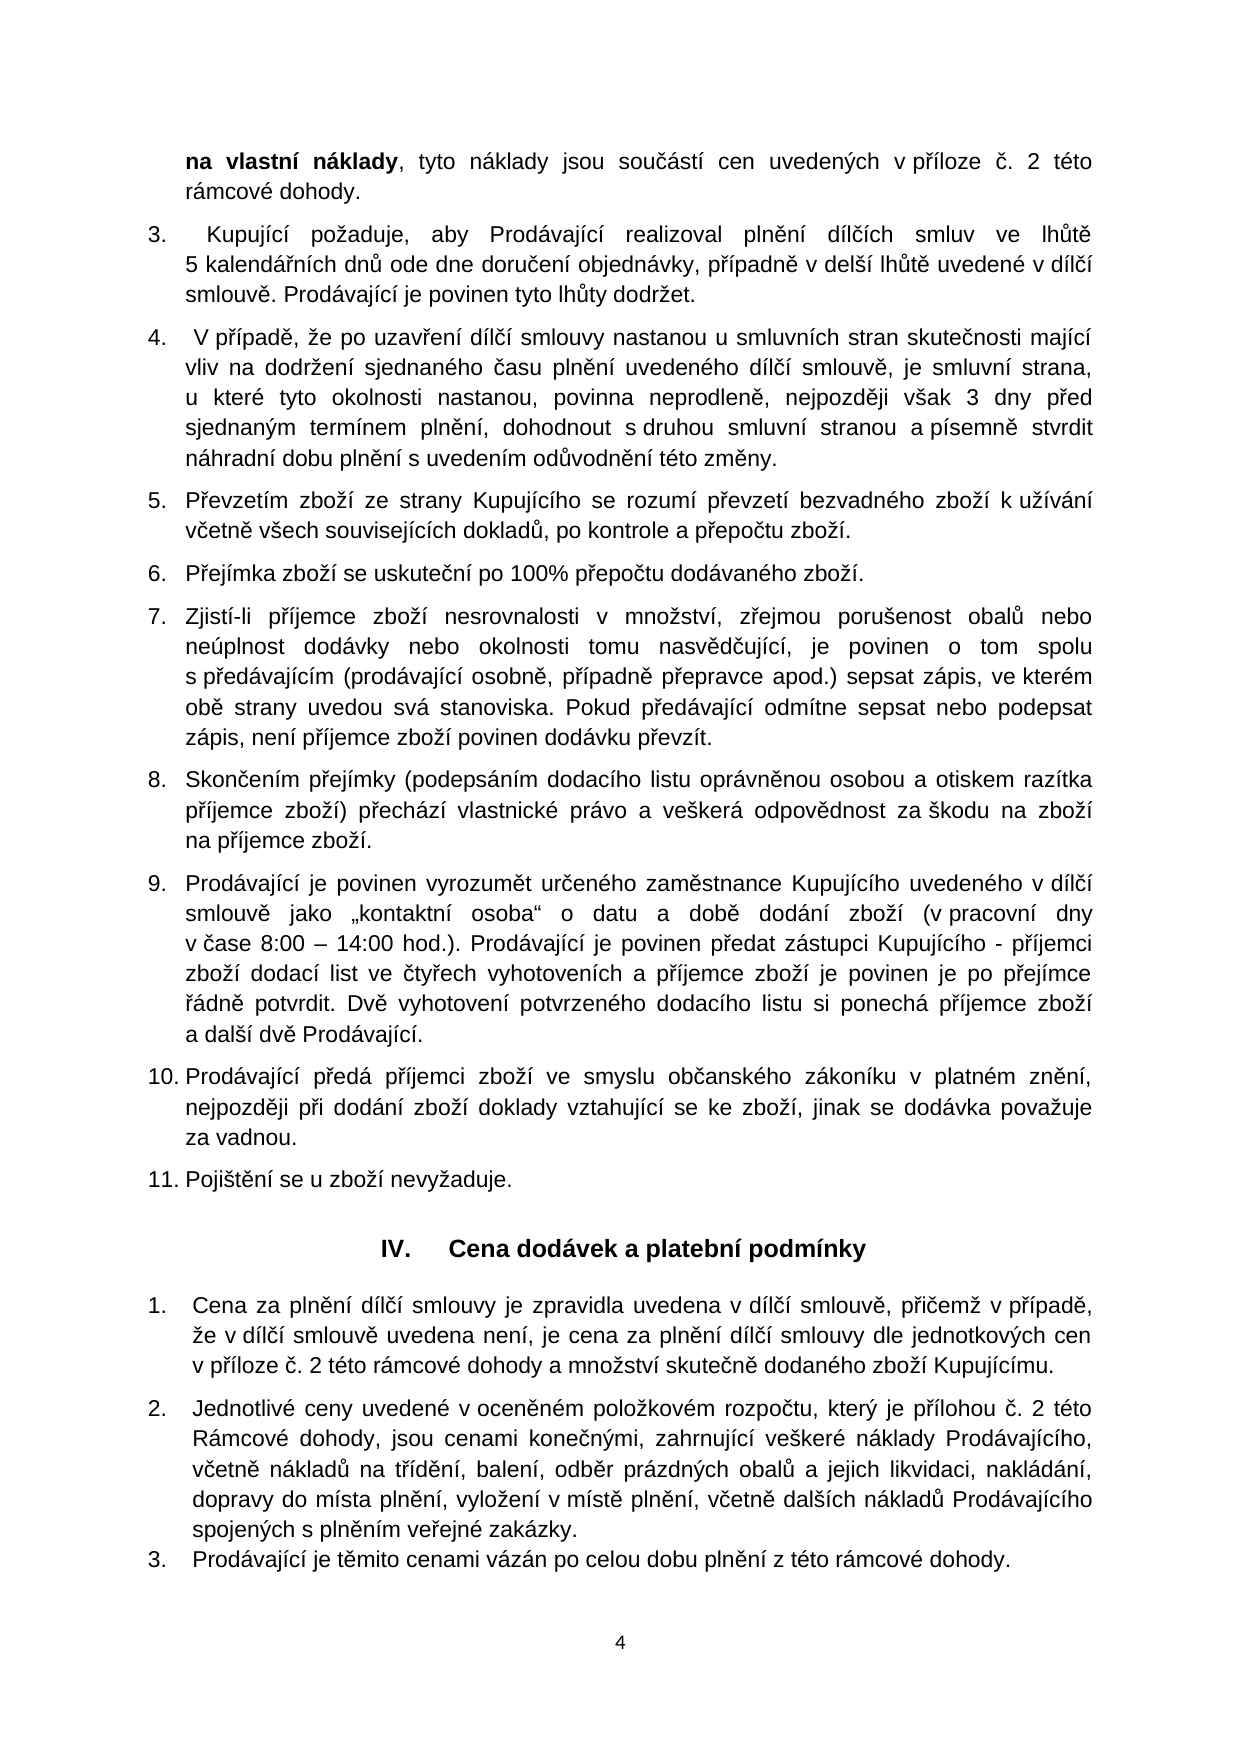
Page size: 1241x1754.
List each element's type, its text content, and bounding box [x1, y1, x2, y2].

list Jednotlivé ceny uvedené v oceněném položkovém rozpočtu, který je přílohou č. 2 této Rámcové dohody, jsou cenami konečnými, zahrnující veškeré náklady Prodávajícího, včetně nákladů na třídění, balení, odběr prázdných obalů a jejich likvidaci, nakládání, dopravy do místa plnění, vyložení v místě plnění, včetně dalších nákladů Prodávajícího spojených s plněním veřejné zakázky. [148, 1395, 1093, 1542]
subtitle Zjistí-li příjemce zboží nesrovnalosti v množství, zřejmou porušenost obalů nebo neúplnost dodávky nebo okolnosti tomu nasvědčující, je povinen o tom spolu s předávajícím (prodávající osobně, případně přepravce apod.) sepsat zápis, ve kterém obě strany uvedou svá stanoviska. Pokud předávající odmítne sepsat nebo podepsat zápis, není příjemce zboží povinen dodávku převzít. [148, 603, 1093, 750]
subtitle Přejímka zboží se uskuteční po 100% přepočtu dodávaného zboží. [148, 560, 1093, 586]
subtitle Prodávající je povinen vyrozumět určeného zaměstnance Kupujícího uvedeného v dílčí smlouvě jako „kontaktní osoba“ o datu a době dodání zboží (v pracovní dny v čase 8:00 – 14:00 hod.). Prodávající je povinen předat zástupci Kupujícího - příjemci zboží dodací list ve čtyřech vyhotoveních a příjemce zboží je povinen je po přejímce řádně potvrdit. Dvě vyhotovení potvrzeného dodacího listu si ponechá příjemce zboží a další dvě Prodávající. [148, 869, 1093, 1047]
subtitle Skončením přejímky (podepsáním dodacího listu oprávněnou osobou a otiskem razítka příjemce zboží) přechází vlastnické právo a veškerá odpovědnost za škodu na zboží na příjemce zboží. [148, 766, 1093, 853]
list V případě, že po uzavření dílčí smlouvy nastanou u smluvních stran skutečnosti mající vliv na dodržení sjednaného času plnění uvedeného dílčí smlouvě, je smluvní strana,u které tyto okolnosti nastanou, povinna neprodleně, nejpozději však 3 dny před sjednaným termínem plnění, dohodnout s druhou smluvní stranou a písemně stvrdit náhradní dobu plnění s uvedením odůvodnění této změny. [148, 324, 1093, 471]
list Cena dodávek a platební podmínky [185, 1234, 1093, 1263]
list Kupující požaduje, aby Prodávající realizoval plnění dílčích smluv ve lhůtě5 kalendářních dnů ode dne doručení objednávky, případně v delší lhůtě uvedené v dílčí smlouvě. Prodávající je povinen tyto lhůty dodržet. [148, 221, 1093, 307]
list Prodávající je těmito cenami vázán po celou dobu plnění z této rámcové dohody. [148, 1546, 1093, 1573]
list Převzetím zboží ze strany Kupujícího se rozumí převzetí bezvadného zboží k užívání včetně všech souvisejících dokladů, po kontrole a přepočtu zboží. [148, 487, 1093, 544]
subtitle Cena za plnění dílčí smlouvy je zpravidla uvedena v dílčí smlouvě, přičemž v případě,že v dílčí smlouvě uvedena není, je cena za plnění dílčí smlouvy dle jednotkových cenv příloze č. 2 této rámcové dohody a množství skutečně dodaného zboží Kupujícímu. [148, 1292, 1093, 1379]
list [148, 148, 1093, 204]
subtitle Prodávající předá příjemci zboží ve smyslu občanského zákoníku v platném znění, nejpozději při dodání zboží doklady vztahující se ke zboží, jinak se dodávka považujeza vadnou. [148, 1063, 1093, 1150]
subtitle Pojištění se u zboží nevyžaduje. [148, 1166, 1093, 1193]
